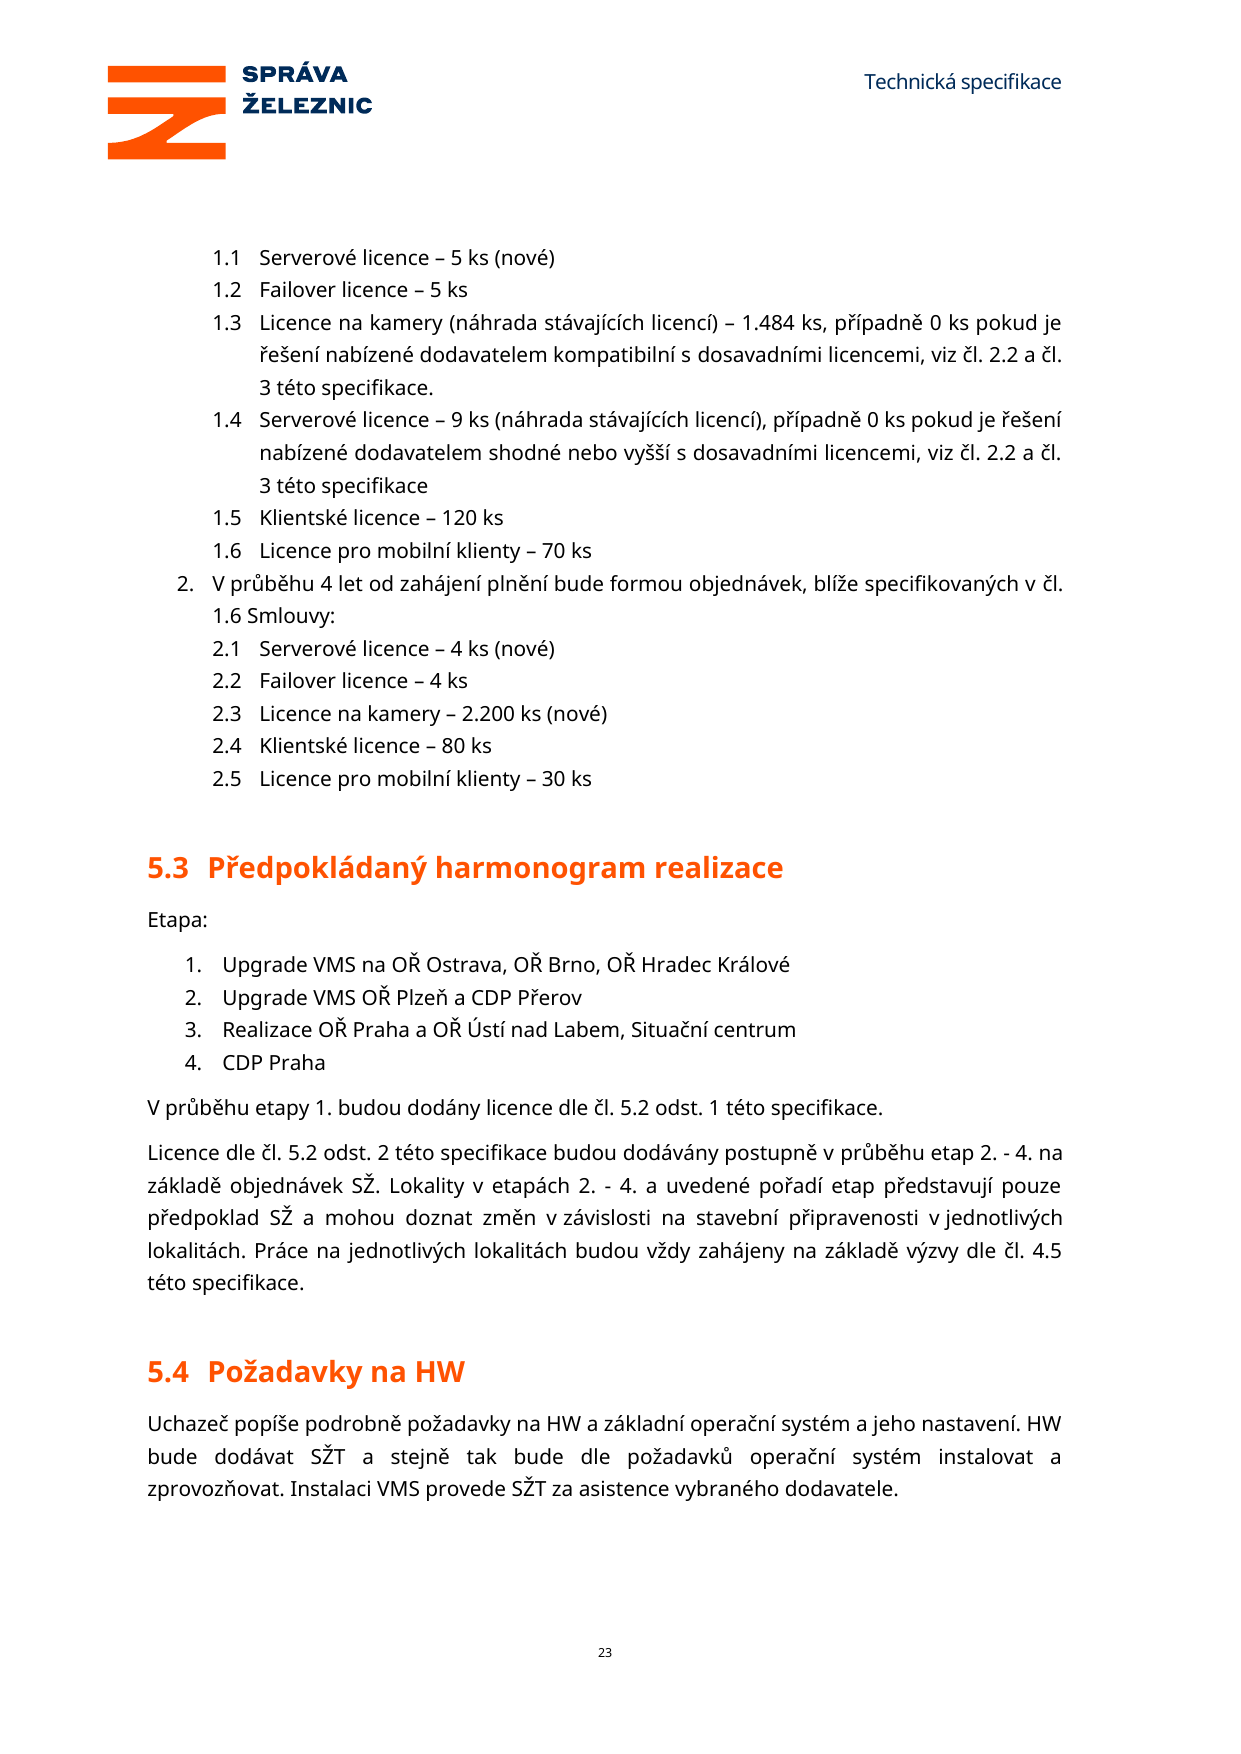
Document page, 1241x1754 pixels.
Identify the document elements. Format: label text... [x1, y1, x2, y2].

list Klientské licence – 80 ks [212, 732, 1063, 760]
text V průběhu etapy 1. budou dodány licence dle čl. 5.2 odst. 1 této specifikace. [147, 1093, 1063, 1121]
list Realizace OŘ Praha a OŘ Ústí nad Labem, Situační centrum [184, 1015, 1063, 1044]
text Licence dle čl. 5.2 odst. 2 této specifikace budou dodávány postupně v průběhu etap 2. - 4. na základě objednávek SŽ. Lokality v etapách 2. - 4. a uvedené pořadí etap představují pouze předpoklad SŽ a mohou doznat změn v závislosti na stavební připravenosti v jednotlivých lokalitách. Práce na jednotlivých lokalitách budou vždy zahájeny na základě výzvy dle čl. 4.5 této specifikace. [147, 1138, 1063, 1297]
list Serverové licence – 5 ks (nové) [212, 243, 1063, 271]
list Failover licence – 4 ks [212, 666, 1063, 695]
list Serverové licence – 9 ks (náhrada stávajících licencí), případně 0 ks pokud je řešení nabízené dodavatelem shodné nebo vyšší s dosavadními licencemi, viz čl. 2.2 a čl. 3 této specifikace [212, 406, 1063, 499]
list Upgrade VMS OŘ Plzeň a CDP Přerov [184, 983, 1063, 1011]
list Serverové licence – 4 ks (nové) [212, 634, 1063, 662]
text Etapa: [147, 905, 1063, 933]
list Licence na kamery – 2.200 ks (nové) [212, 699, 1063, 727]
list Licence pro mobilní klienty – 30 ks [212, 764, 1063, 793]
subtitle Požadavky na HW [147, 1351, 1063, 1391]
list V průběhu 4 let od zahájení plnění bude formou objednávek, blíže specifikovaných v čl. 1.6 Smlouvy: [177, 569, 1063, 630]
list Licence na kamery (náhrada stávajících licencí) – 1.484 ks, případně 0 ks pokud je řešení nabízené dodavatelem kompatibilní s dosavadními licencemi, viz čl. 2.2 a čl. 3 této specifikace. [212, 308, 1063, 401]
list Failover licence – 5 ks [212, 275, 1063, 304]
subtitle Předpokládaný harmonogram realizace [147, 847, 1063, 887]
list Licence pro mobilní klienty – 70 ks [212, 536, 1063, 564]
text Uchazeč popíše podrobně požadavky na HW a základní operační systém a jeho nastavení. HW bude dodávat SŽT a stejně tak bude dle požadavků operační systém instalovat a zprovozňovat. Instalaci VMS provede SŽT za asistence vybraného dodavatele. [147, 1409, 1063, 1503]
list CDP Praha [184, 1048, 1063, 1076]
list Upgrade VMS na OŘ Ostrava, OŘ Brno, OŘ Hradec Králové [184, 950, 1063, 978]
list Klientské licence – 120 ks [212, 503, 1063, 532]
